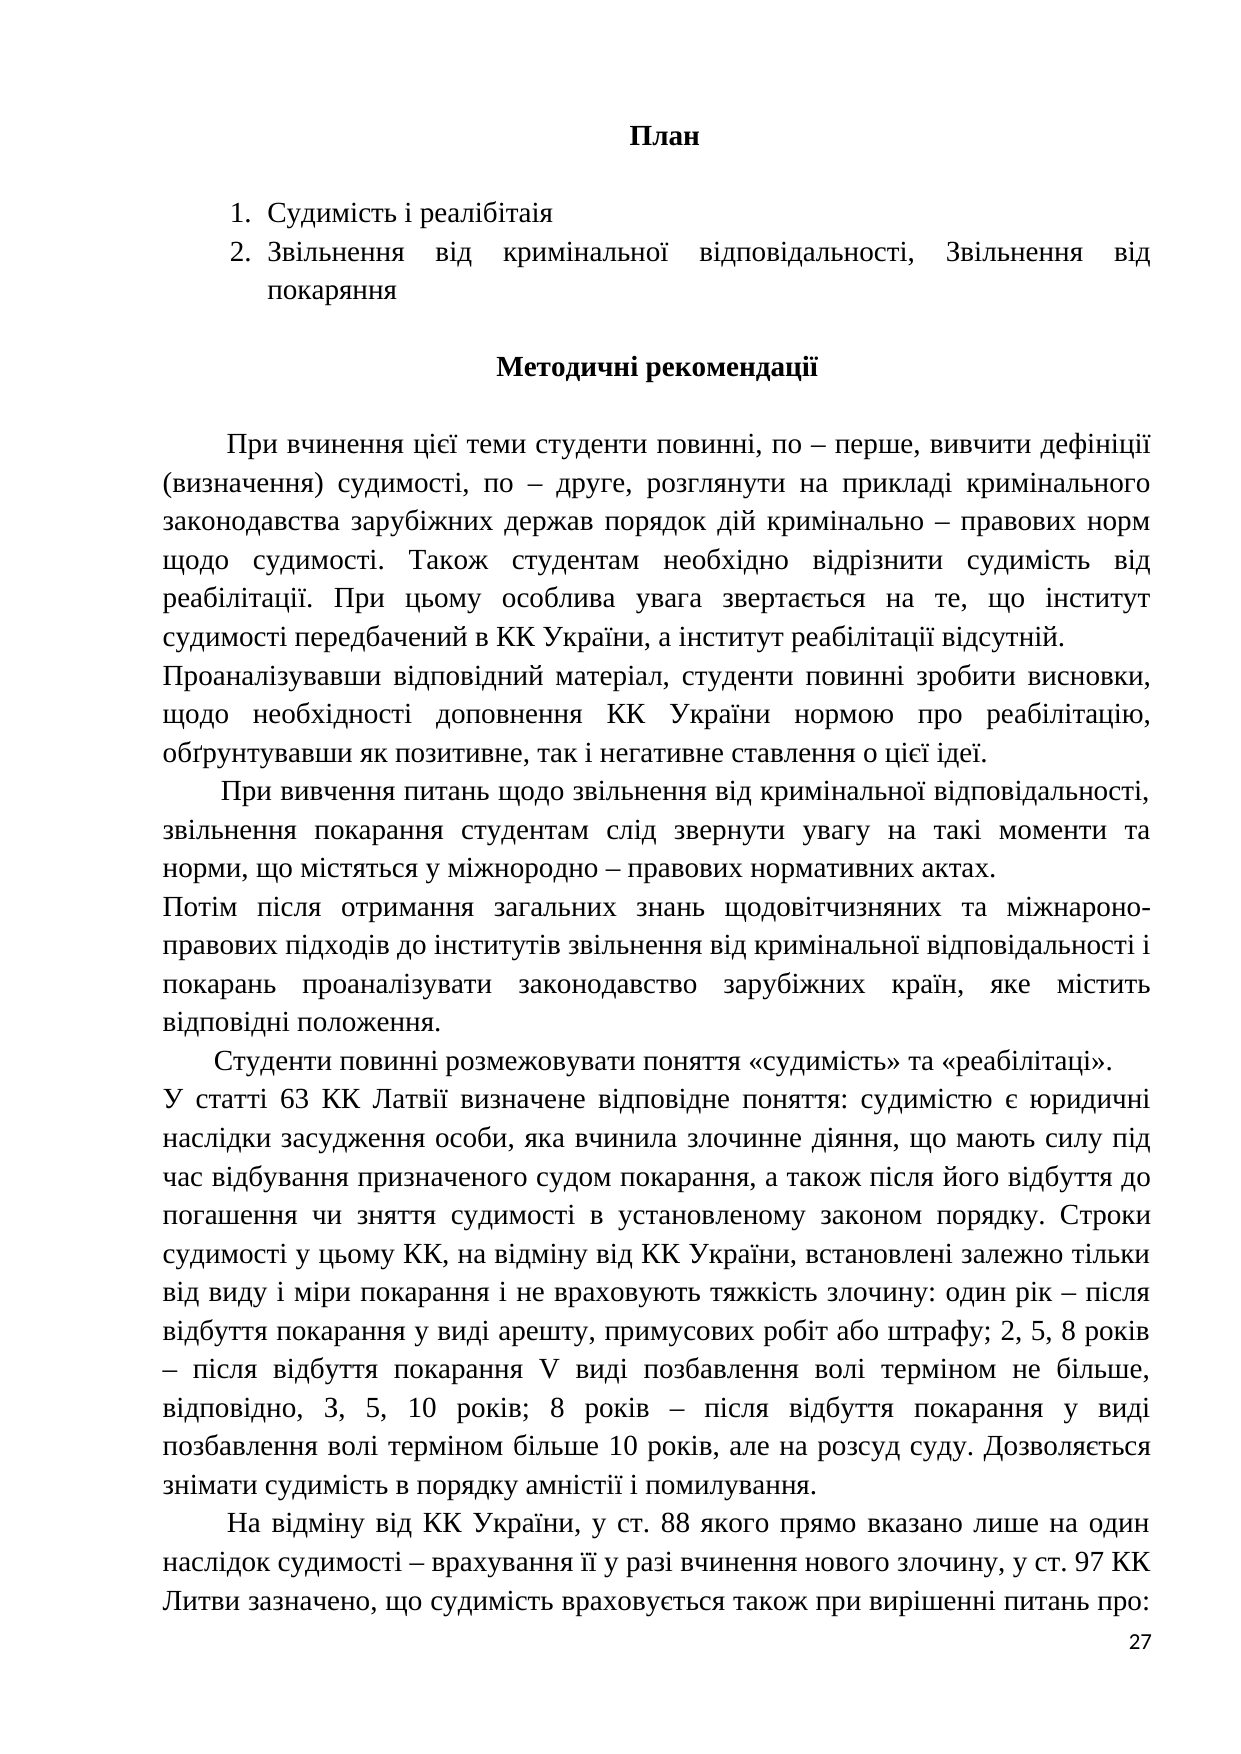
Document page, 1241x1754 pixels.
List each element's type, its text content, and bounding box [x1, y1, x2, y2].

text При вчинення цієї теми студенти повинні, по – перше, вивчити дефініції (визначення) судимості, по – друге, розглянути на прикладі кримінального законодавства зарубіжних держав порядок дій кримінально – правових норм щодо судимості. Також студентам необхідно відрізнити судимість від реабілітації. При цьому особлива увага звертається на те, що інститут судимості передбачений в КК України, а інститут реабілітації відсутній. [162, 426, 1152, 653]
text Проаналізувавши відповідний матеріал, студенти повинні зробити висновки, щодо необхідності доповнення КК України нормою про реабілітацію, обґрунтувавши як позитивне, так і негативне ставлення о цієї ідеї. [162, 658, 1152, 768]
list Судимість і реалібітаія [229, 195, 1152, 229]
list Звільнення від кримінальної відповідальності, Звільнення від покаряння [229, 234, 1152, 306]
text Студенти повинні розмежовувати поняття «судимість» та «реабілітаці». [162, 1043, 1152, 1077]
text Потім після отримання загальних знань щодовітчизняних та міжнароно- правових підходів до інститутів звільнення від кримінальної відповідальності і покарань проаналізувати законодавство зарубіжних країн, яке містить відповідні положення. [162, 889, 1152, 1038]
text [162, 1506, 1152, 1616]
text План [148, 118, 1152, 152]
text При вивчення питань щодо звільнення від кримінальної відповідальності, звільнення покарання студентам слід звернути увагу на такі моменти та норми, що містяться у міжнородно – правових нормативних актах. [162, 773, 1152, 884]
text Методичні рекомендації [162, 349, 1152, 383]
text У статті 63 КК Латвії визначене відповідне поняття: судимістю є юридичні наслідки засудження особи, яка вчинила злочинне діяння, що мають силу під час відбування призначеного судом покарання, а також після його відбуття до погашення чи зняття судимості в установленому законом порядку. Строки судимості у цьому КК, на відміну від КК України, встановлені залежно тільки від виду і міри покарання і не враховують тяжкість злочину: один рік – після відбуття покарання у виді арешту, примусових робіт або штрафу; 2, 5, 8 років – після відбуття покарання V виді позбавлення волі терміном не більше, відповідно, З, 5, 10 років; 8 років – після відбуття покарання у виді позбавлення волі терміном більше 10 років, але на розсуд суду. Дозволяється знімати судимість в порядку амністії і помилування. [162, 1082, 1152, 1501]
